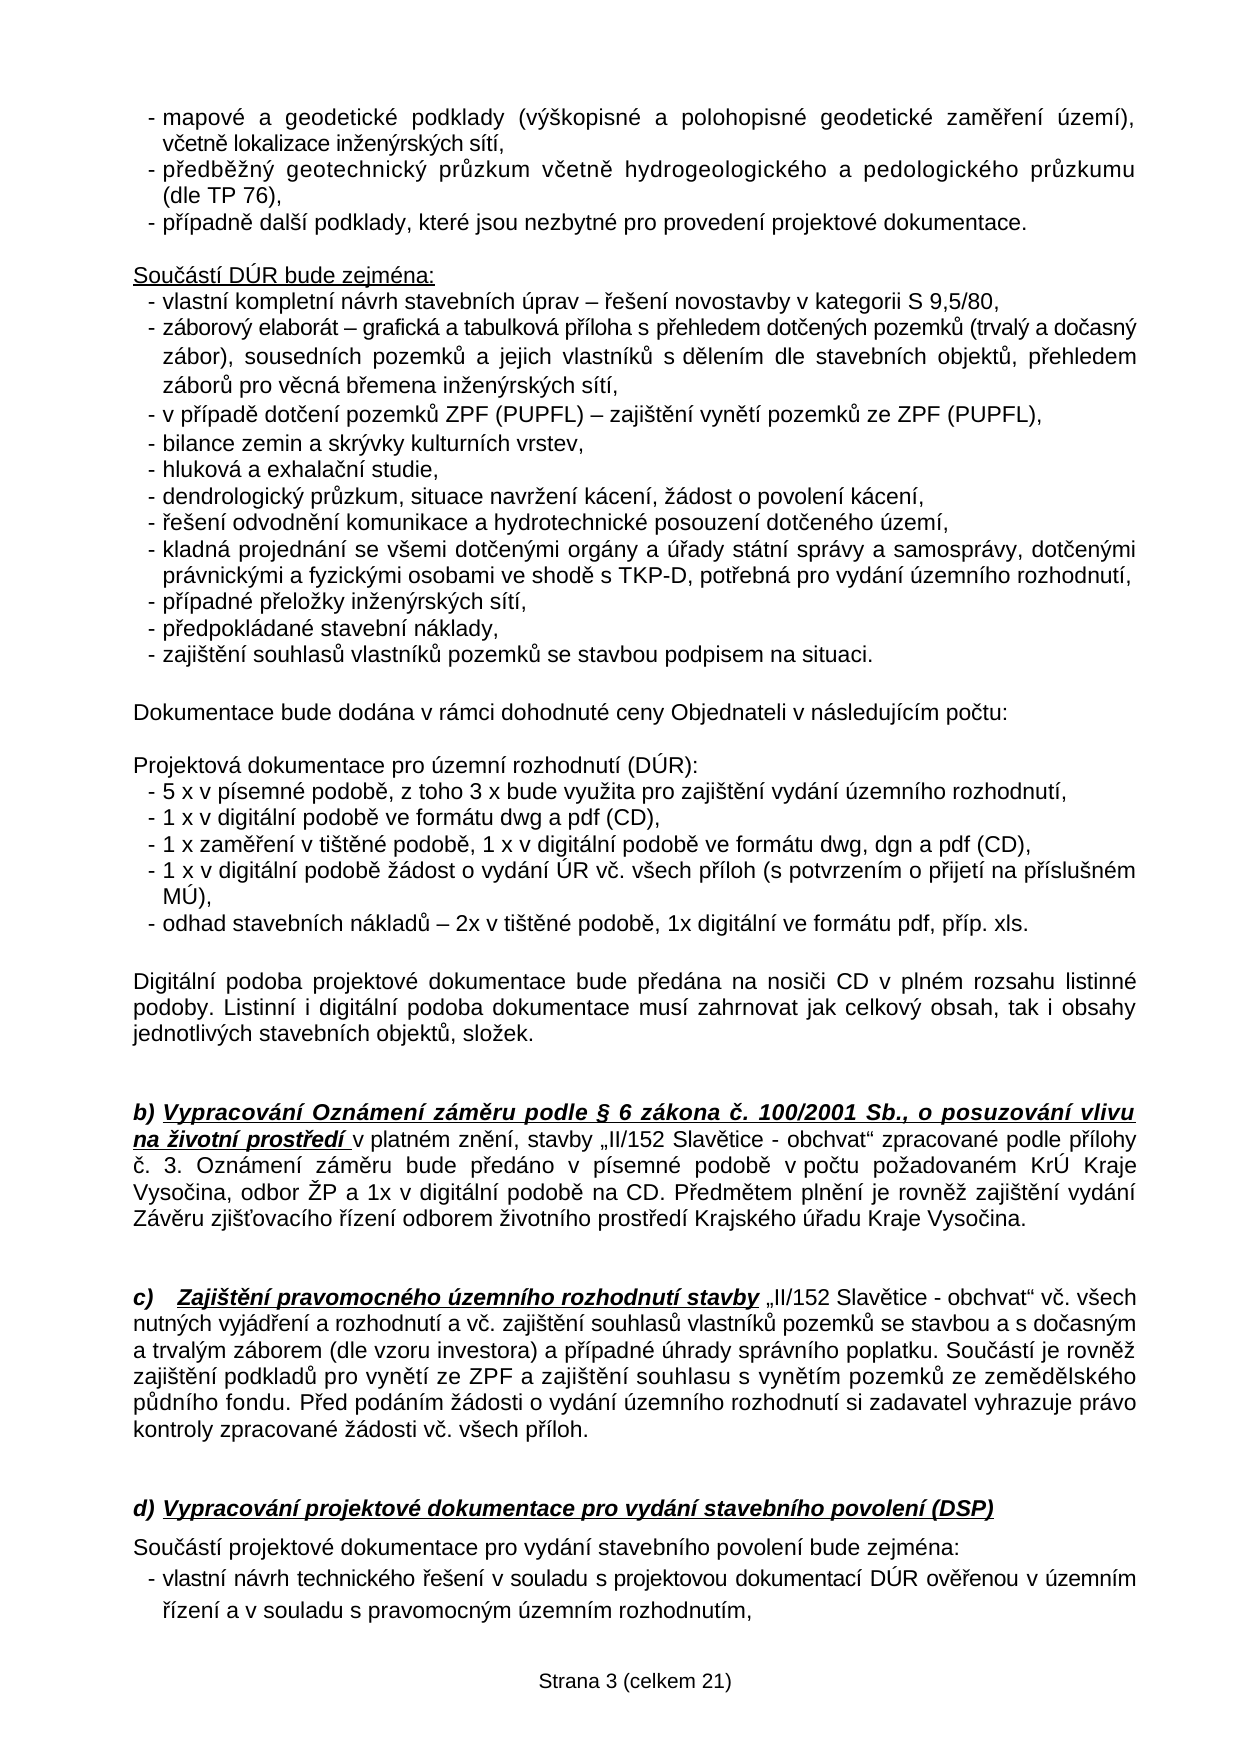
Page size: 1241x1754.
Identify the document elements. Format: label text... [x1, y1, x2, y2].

list mapové a geodetické podklady (výškopisné a polohopisné geodetické zaměření území), včetně lokalizace inženýrských sítí, [148, 103, 1137, 156]
text Součástí DÚR bude zejména: [133, 262, 1137, 288]
list případně další podklady, které jsou nezbytné pro provedení projektové dokumentace. [148, 209, 1137, 235]
list bilance zemin a skrývky kulturních vrstev, [148, 430, 1137, 456]
list vlastní návrh technického řešení v souladu s projektovou dokumentací DÚR ověřenou v územním řízení a v souladu s pravomocným územním rozhodnutím, [148, 1565, 1137, 1623]
list řešení odvodnění komunikace a hydrotechnické posouzení dotčeného území, [148, 509, 1137, 536]
list předpokládané stavební náklady, [148, 614, 1137, 641]
list v případě dotčení pozemků ZPF (PUPFL) – zajištění vynětí pozemků ze ZPF (PUPFL), [148, 401, 1137, 427]
list 1 x v digitální podobě žádost o vydání ÚR vč. všech příloh (s potvrzením o přijetí na příslušném MÚ), [148, 857, 1137, 910]
text Digitální podoba projektové dokumentace bude předána na nosiči CD v plném rozsahu listinné podoby. Listinní i digitální podoba dokumentace musí zahrnovat jak celkový obsah, tak i obsahy jednotlivých stavebních objektů, složek. [133, 968, 1137, 1047]
list 1 x v digitální podobě ve formátu dwg a pdf (CD), [148, 804, 1137, 831]
list Vypracování Oznámení záměru podle § 6 zákona č. 100/2001 Sb., o posuzování vlivu na životní prostředí v platném znění, stavby „II/152 Slavětice - obchvat“ zpracované podle přílohy č. 3. Oznámení záměru bude předáno v písemné podobě v počtu požadovaném KrÚ Kraje Vysočina, odbor ŽP a 1x v digitální podobě na CD. Předmětem plnění je rovněž zajištění vydání Závěru zjišťovacího řízení odborem životního prostředí Krajského úřadu Kraje Vysočina. [133, 1099, 1137, 1231]
list Vypracování projektové dokumentace pro vydání stavebního povolení (DSP) [133, 1495, 1137, 1521]
list Zajištění pravomocného územního rozhodnutí stavby „II/152 Slavětice - obchvat“ vč. všech nutných vyjádření a rozhodnutí a vč. zajištění souhlasů vlastníků pozemků se stavbou a s dočasným a trvalým záborem (dle vzoru investora) a případné úhrady správního poplatku. Součástí je rovněž zajištění podkladů pro vynětí ze ZPF a zajištění souhlasu s vynětím pozemků ze zemědělského půdního fondu. Před podáním žádosti o vydání územního rozhodnutí si zadavatel vyhrazuje právo kontroly zpracované žádosti vč. všech příloh. [133, 1284, 1137, 1442]
list 5 x v písemné podobě, z toho 3 x bude využita pro zajištění vydání územního rozhodnutí, [148, 778, 1137, 804]
text Součástí projektové dokumentace pro vydání stavebního povolení bude zejména: [133, 1533, 1137, 1560]
list hluková a exhalační studie, [148, 456, 1137, 483]
list odhad stavebních nákladů – 2x v tištěné podobě, 1x digitální ve formátu pdf, příp. xls. [148, 910, 1137, 936]
text Dokumentace bude dodána v rámci dohodnuté ceny Objednateli v následujícím počtu: [133, 699, 1137, 725]
list kladná projednání se všemi dotčenými orgány a úřady státní správy a samosprávy, dotčenými právnickými a fyzickými osobami ve shodě s TKP-D, potřebná pro vydání územního rozhodnutí, [148, 536, 1137, 588]
list případné přeložky inženýrských sítí, [148, 588, 1137, 614]
text Projektová dokumentace pro územní rozhodnutí (DÚR): [133, 752, 1137, 778]
list záborový elaborát – grafická a tabulková příloha s přehledem dotčených pozemků (trvalý a dočasný zábor), sousedních pozemků a jejich vlastníků s dělením dle stavebních objektů, přehledem záborů pro věcná břemena inženýrských sítí, [148, 314, 1137, 398]
list zajištění souhlasů vlastníků pozemků se stavbou podpisem na situaci. [148, 641, 1137, 667]
list předběžný geotechnický průzkum včetně hydrogeologického a pedologického průzkumu (dle TP 76), [148, 156, 1137, 209]
list 1 x zaměření v tištěné podobě, 1 x v digitální podobě ve formátu dwg, dgn a pdf (CD), [148, 831, 1137, 857]
list vlastní kompletní návrh stavebních úprav – řešení novostavby v kategorii S 9,5/80, [148, 288, 1137, 314]
list dendrologický průzkum, situace navržení kácení, žádost o povolení kácení, [148, 483, 1137, 509]
